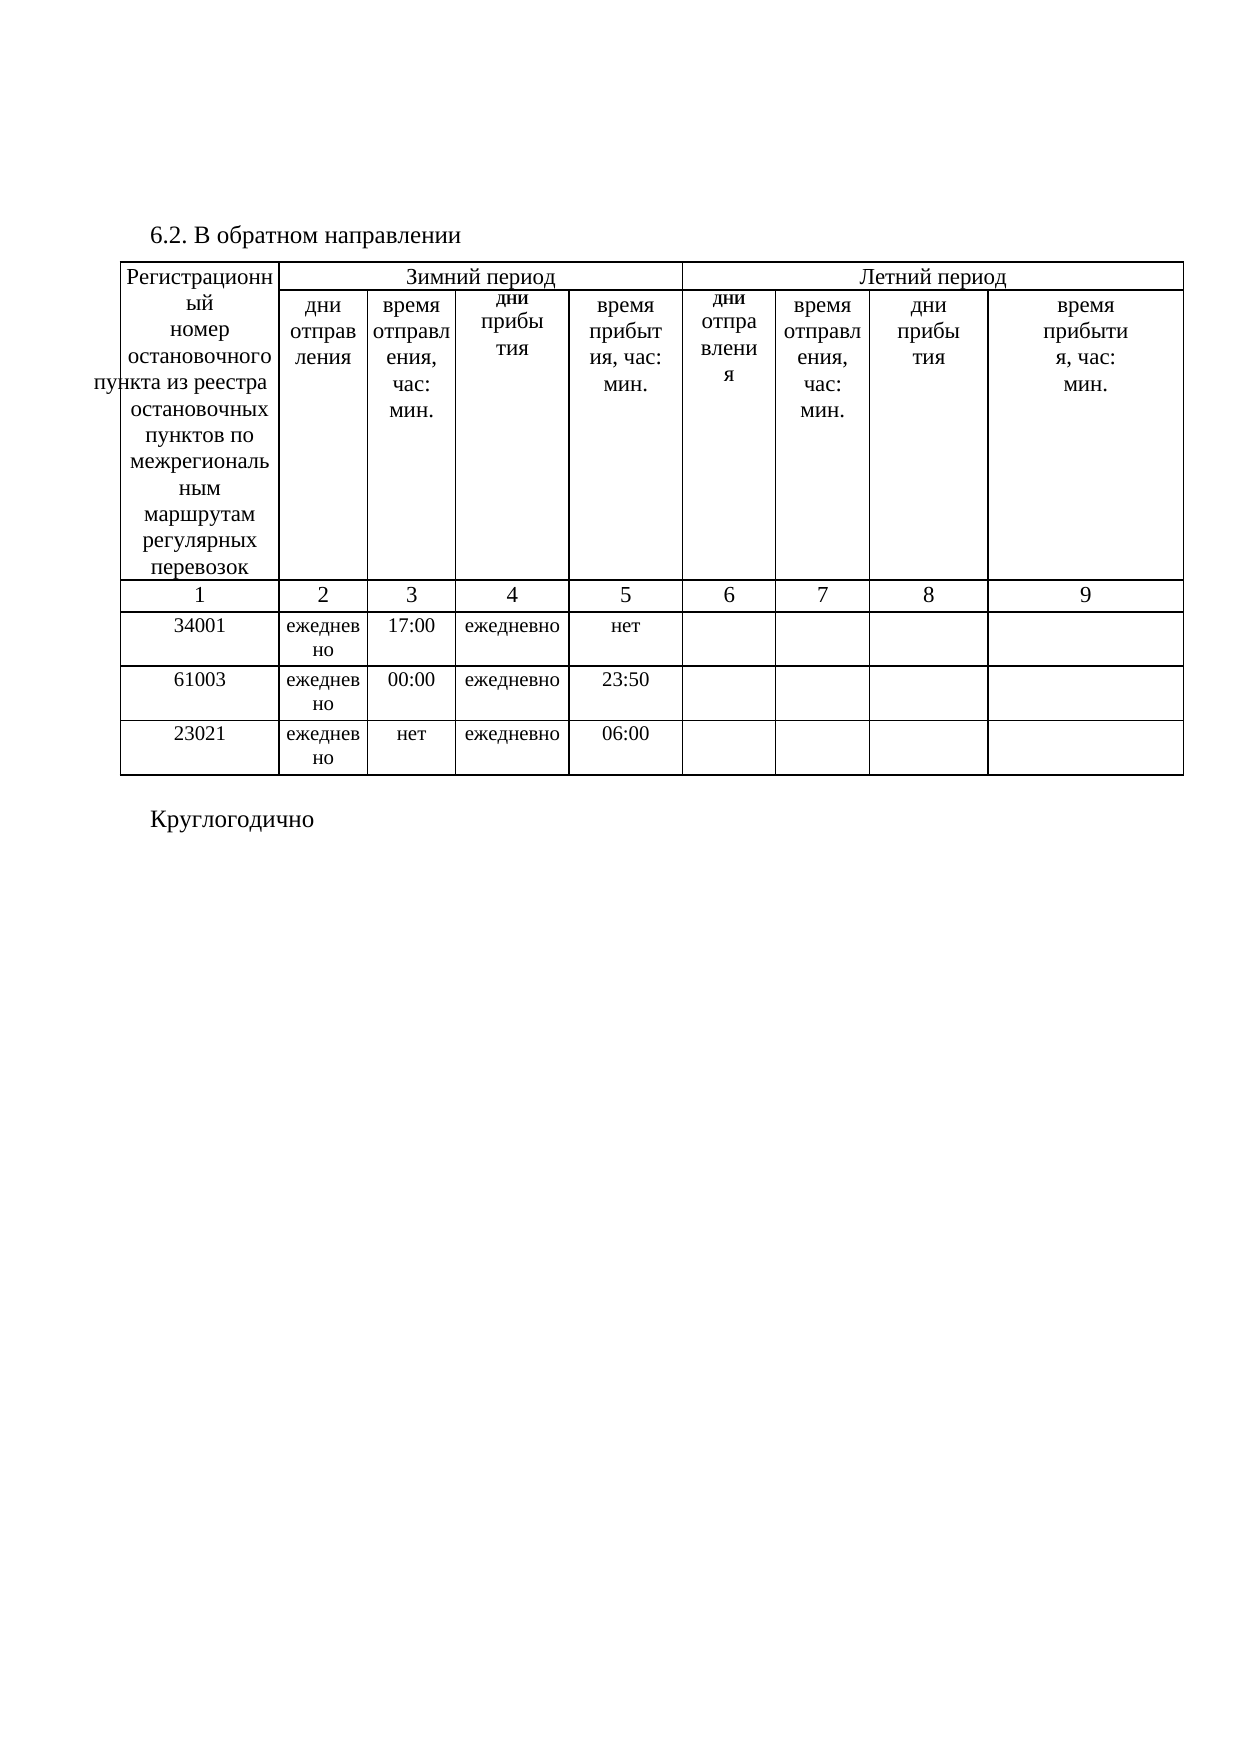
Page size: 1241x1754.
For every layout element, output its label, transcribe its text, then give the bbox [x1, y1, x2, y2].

table_cell [683, 667, 775, 720]
text Круглогодично [150, 804, 1090, 833]
table_cell [870, 613, 987, 665]
table_cell ДНИ прибы тия [456, 291, 568, 579]
table_cell дни отправ ления [280, 291, 367, 579]
table_cell [776, 721, 869, 774]
table_cell нет [368, 721, 455, 774]
table_cell 9 [989, 581, 1183, 611]
table_cell 2 [280, 581, 367, 611]
table_cell ежедневно [456, 721, 568, 774]
table_cell [683, 721, 775, 774]
table_cell [776, 613, 869, 665]
table_cell 61003 [121, 667, 278, 720]
table_cell ежедневно [280, 667, 367, 720]
table_cell [870, 721, 987, 774]
text 6.2. В обратном направлении [150, 220, 1090, 249]
table_cell 1 [121, 581, 278, 611]
table_cell 6 [683, 581, 775, 611]
table_cell 23:50 [570, 667, 682, 720]
table_cell [989, 667, 1183, 720]
table_cell время прибыт ия, час: мин. [570, 291, 682, 579]
table_cell время прибыти я, час: мин. [989, 291, 1183, 579]
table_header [121, 263, 278, 579]
table_cell 17:00 [368, 613, 455, 665]
table_cell 4 [456, 581, 568, 611]
table_cell [989, 721, 1183, 774]
table_cell 5 [570, 581, 682, 611]
table_cell время отправл ения, час: мин. [776, 291, 869, 579]
table_cell [776, 667, 869, 720]
table_header Зимний период [280, 263, 682, 289]
table_header Летний период [683, 263, 1183, 289]
table_cell 7 [776, 581, 869, 611]
table_cell ежедневно [456, 667, 568, 720]
table_cell 8 [870, 581, 987, 611]
table_cell 00:00 [368, 667, 455, 720]
table_cell 06:00 [570, 721, 682, 774]
table_cell [989, 613, 1183, 665]
table_cell ежедневно [280, 613, 367, 665]
table_cell нет [570, 613, 682, 665]
table_cell время отправл ения, час: мин. [368, 291, 455, 579]
table_cell дни прибы тия [870, 291, 987, 579]
table_cell [870, 667, 987, 720]
table_cell [683, 613, 775, 665]
table_cell ДНИ отпра влени я [683, 291, 775, 579]
table_cell ежедневно [280, 721, 367, 774]
table_cell 34001 [121, 613, 278, 665]
table_cell 3 [368, 581, 455, 611]
table_cell ежедневно [456, 613, 568, 665]
table_cell 23021 [121, 721, 278, 774]
